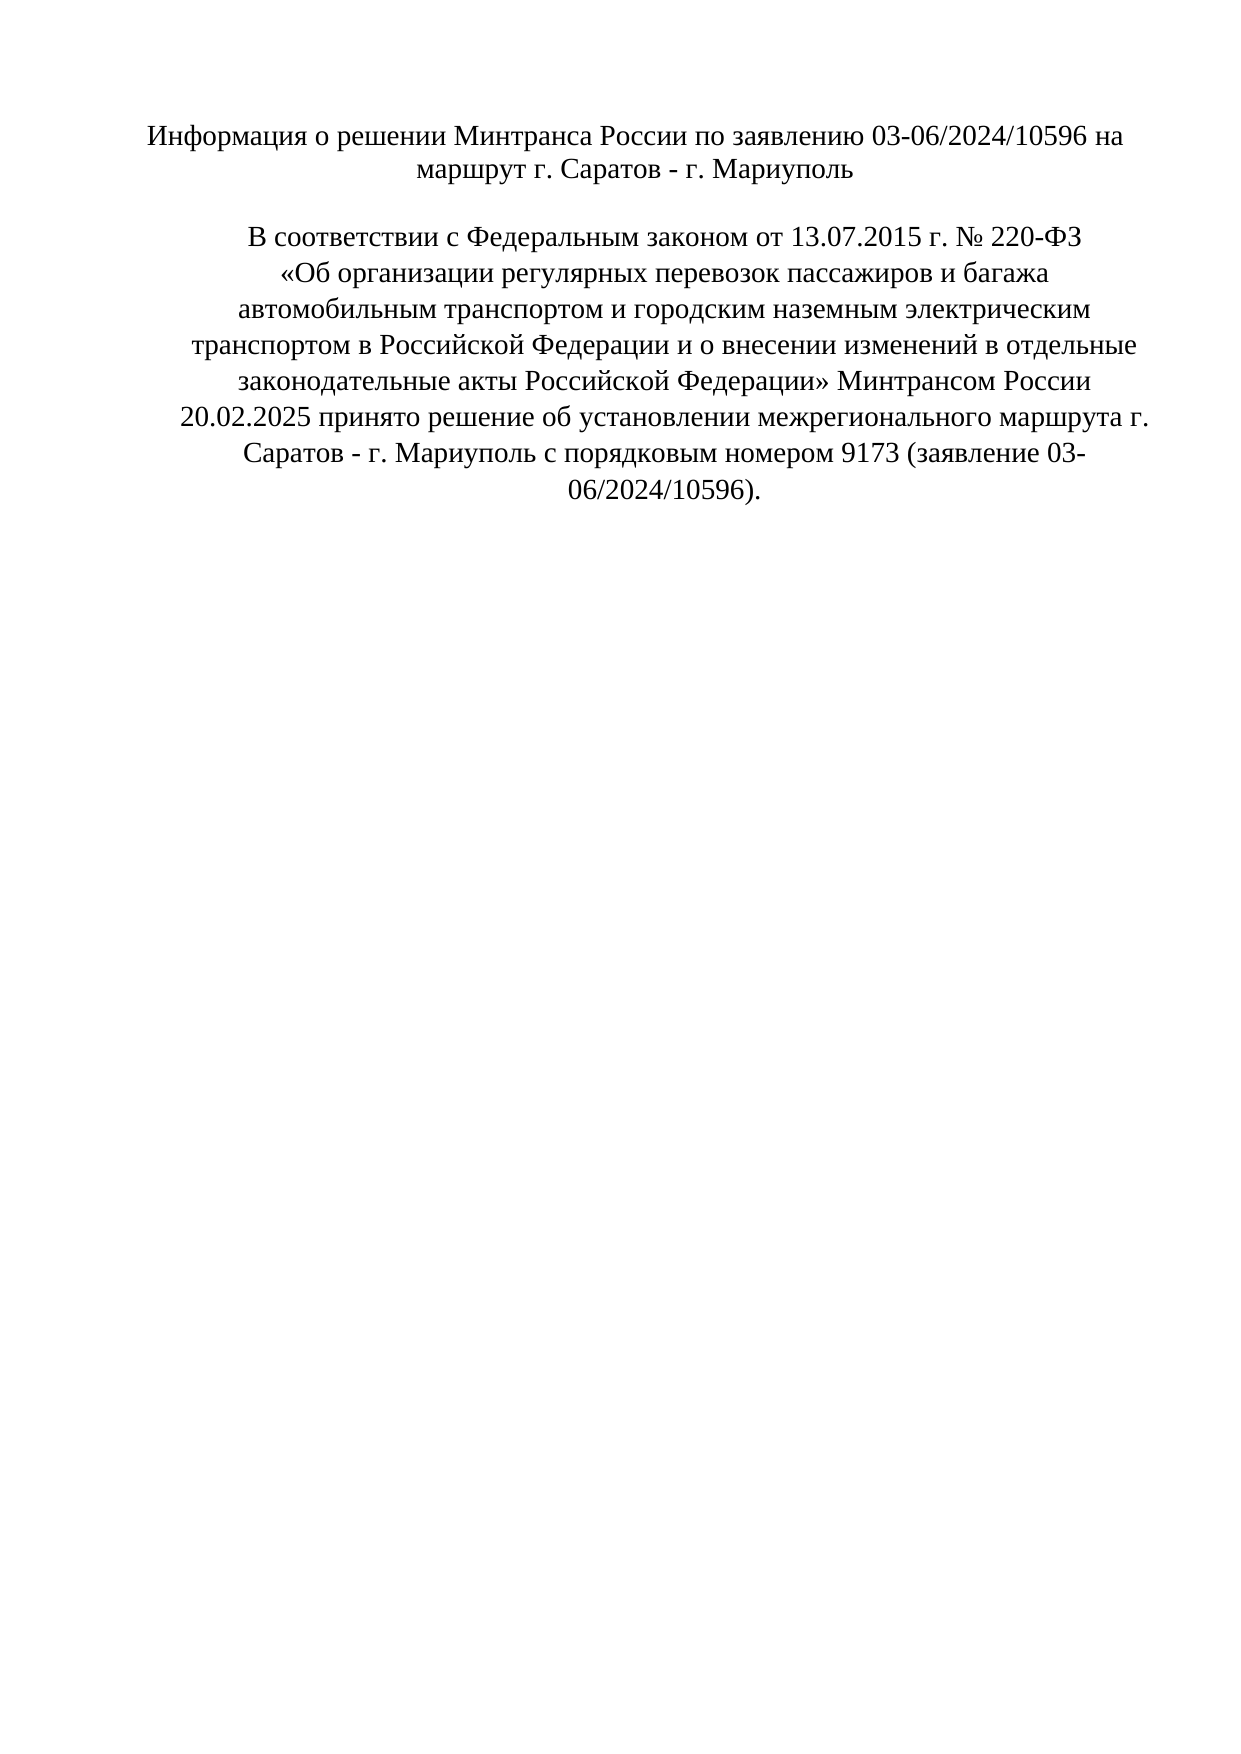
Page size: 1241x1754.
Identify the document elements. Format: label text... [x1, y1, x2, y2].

text В соответствии с Федеральным законом от 13.07.2015 г. № 220-ФЗ «Об организации регулярных перевозок пассажиров и багажа автомобильным транспортом и городским наземным электрическим транспортом в Российской Федерации и о внесении изменений в отдельные законодательные акты Российской Федерации» Минтрансом России 20.02.2025 принято решение об установлении межрегионального маршрута г. Саратов - г. Мариуполь с порядковым номером 9173 (заявление 03-06/2024/10596). [177, 219, 1152, 505]
text Информация о решении Минтранса России по заявлению 03-06/2024/10596 на маршрут г. Саратов - г. Мариуполь [118, 118, 1152, 185]
